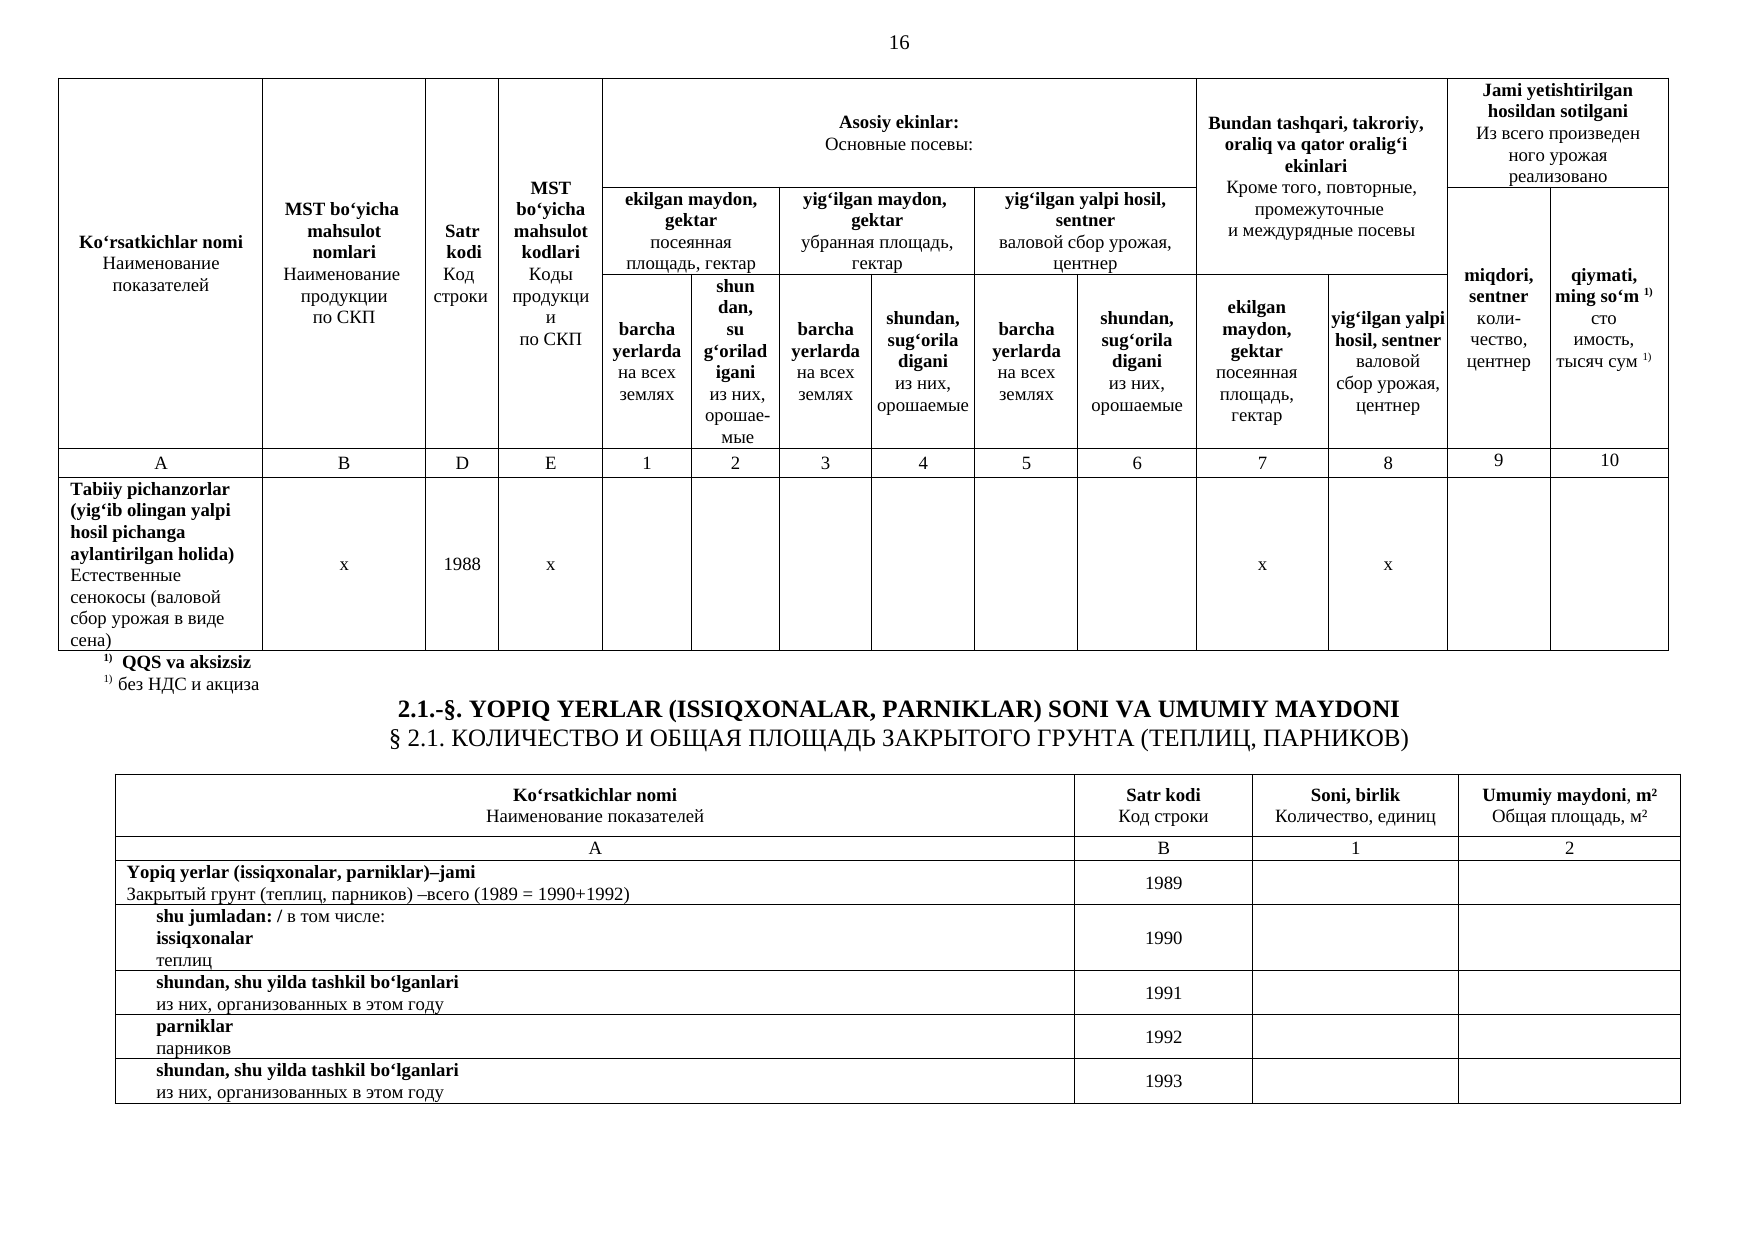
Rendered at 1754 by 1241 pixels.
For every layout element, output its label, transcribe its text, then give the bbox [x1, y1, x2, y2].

table_cell [1448, 478, 1550, 650]
table_header Koʻrsatkichlar nomi Наименование показателей [116, 775, 1074, 836]
table_cell barcha yerlarda на всех землях [780, 275, 871, 447]
table_cell [1253, 905, 1458, 970]
table_cell 1992 [1075, 1015, 1252, 1058]
table_cell 8 [1329, 449, 1447, 477]
table_cell E [499, 449, 602, 477]
table_cell [1551, 478, 1668, 650]
table_cell 9 [1448, 449, 1550, 477]
table_cell ekilgan maydon, gektar посеянная площадь, гектар [1197, 275, 1328, 447]
table_header MST boʻyicha mahsulot nomlari Наименование продукции по СКП [263, 79, 425, 447]
table_header Soni, birlik Количество, единиц [1253, 775, 1458, 836]
table_cell А [59, 449, 262, 477]
table_cell ekilgan maydon, gektar посеянная площадь, гектар [603, 188, 779, 274]
table_cell shundan, shu yilda tashkil boʻlganlari из них, организованных в этом году [116, 971, 1074, 1014]
table_cell [1253, 1059, 1458, 1102]
table_cell 10 [1551, 449, 1668, 477]
table_header Jami yetishtirilgan hosildan sotilgani Из всего произведен ного урожая реализовано [1448, 79, 1668, 187]
table_cell [1253, 1015, 1458, 1058]
table_cell 5 [975, 449, 1077, 477]
table_cell [975, 478, 1077, 650]
table_cell 3 [780, 449, 871, 477]
table_cell [1459, 905, 1680, 970]
table_cell B [263, 449, 425, 477]
table_cell parniklar парников [116, 1015, 1074, 1058]
table_cell [1459, 861, 1680, 904]
table_header Asosiy ekinlar: Основные посевы: [603, 79, 1196, 187]
text 2.1.-§. YOPIQ YERLAR (ISSIQXONALAR, PARNIKLAR) SONI VA UMUMIY MAYDONI [103, 694, 1695, 723]
table_cell [1459, 1015, 1680, 1058]
text 1) QQS va aksizsiz 1) без НДС и акциза [103, 651, 1695, 694]
table_cell yigʻilgan yalpi hosil, sentner валовой сбор урожая, центнер [1329, 275, 1447, 447]
table_cell yigʻilgan yalpi hosil, sentner валовой сбор урожая, центнер [975, 188, 1196, 274]
table_header Satr kodi Код строки [426, 79, 498, 447]
table_cell 1990 [1075, 905, 1252, 970]
table_cell D [426, 449, 498, 477]
text § 2.1. КОЛИЧЕСТВО И ОБЩАЯ ПЛОЩАДЬ ЗАКРЫТОГО ГРУНТА (ТЕПЛИЦ, ПАРНИКОВ) [103, 723, 1695, 752]
table_cell 1 [603, 449, 691, 477]
table_cell B [1075, 837, 1252, 860]
table_cell [1459, 1059, 1680, 1102]
table_cell х [263, 478, 425, 650]
table_cell 1993 [1075, 1059, 1252, 1102]
table_header Satr kodi Код строки [1075, 775, 1252, 836]
table_cell 1991 [1075, 971, 1252, 1014]
table_cell х [1329, 478, 1447, 650]
table_cell х [499, 478, 602, 650]
table_cell 1988 [426, 478, 498, 650]
table_cell 2 [692, 449, 779, 477]
table_cell [692, 478, 779, 650]
table_cell [1459, 971, 1680, 1014]
table_cell 2 [1459, 837, 1680, 860]
table_cell [1078, 478, 1196, 650]
table_cell shundan, sugʻorila digani из них, орошаемые [872, 275, 974, 447]
table_cell shundan, shu yilda tashkil boʻlganlari из них, организованных в этом году [116, 1059, 1074, 1102]
table_cell [872, 478, 974, 650]
table_cell 1 [1253, 837, 1458, 860]
table_cell [1253, 861, 1458, 904]
table_header Umumiy maydoni, m² Общая площадь, м² [1459, 775, 1680, 836]
table_cell [603, 478, 691, 650]
table_cell 6 [1078, 449, 1196, 477]
table_cell 4 [872, 449, 974, 477]
table_cell shun dan, sugʻoriladigani из них, орошае- мые [692, 275, 779, 447]
table_cell yigʻilgan maydon, gektar убранная площадь, гектар [780, 188, 974, 274]
table_cell barcha yerlarda на всех землях [975, 275, 1077, 447]
table_cell А [116, 837, 1074, 860]
table_cell 7 [1197, 449, 1328, 477]
table_header MST boʻyicha mahsulot kodlari Коды продукции по СКП [499, 79, 602, 447]
table_header Bundan tashqari, takroriy, oraliq va qator oraligʻi ekinlari Кроме того, повторные, промежуточные и междурядные посевы [1197, 79, 1447, 274]
table_cell х [1197, 478, 1328, 650]
table_cell shu jumladan: / в том числе: issiqxonalar теплиц [116, 905, 1074, 970]
table_cell Tabiiy pichanzorlar (yigʻib olingan yalpi hosil pichanga aylantirilgan holida) Естественные сенокосы (валовой сбор урожая в виде сена) [59, 478, 262, 650]
table_header Koʻrsatkichlar nomi Наименование показателей [59, 79, 262, 447]
table_cell qiymati, ming soʻm 1) сто имость, тысяч сум 1) [1551, 188, 1668, 447]
table_cell [1253, 971, 1458, 1014]
table_cell barcha yerlarda на всех землях [603, 275, 691, 447]
table_cell [780, 478, 871, 650]
table_cell 1989 [1075, 861, 1252, 904]
table_cell shundan, sugʻorila digani из них, орошаемые [1078, 275, 1196, 447]
table_cell Yopiq yerlar (issiqxonalar, parniklar)–jami Закрытый грунт (теплиц, парников) –всего (1989 = 1990+1992) [116, 861, 1074, 904]
table_cell miqdori, sentner коли- чество, центнер [1448, 188, 1550, 447]
